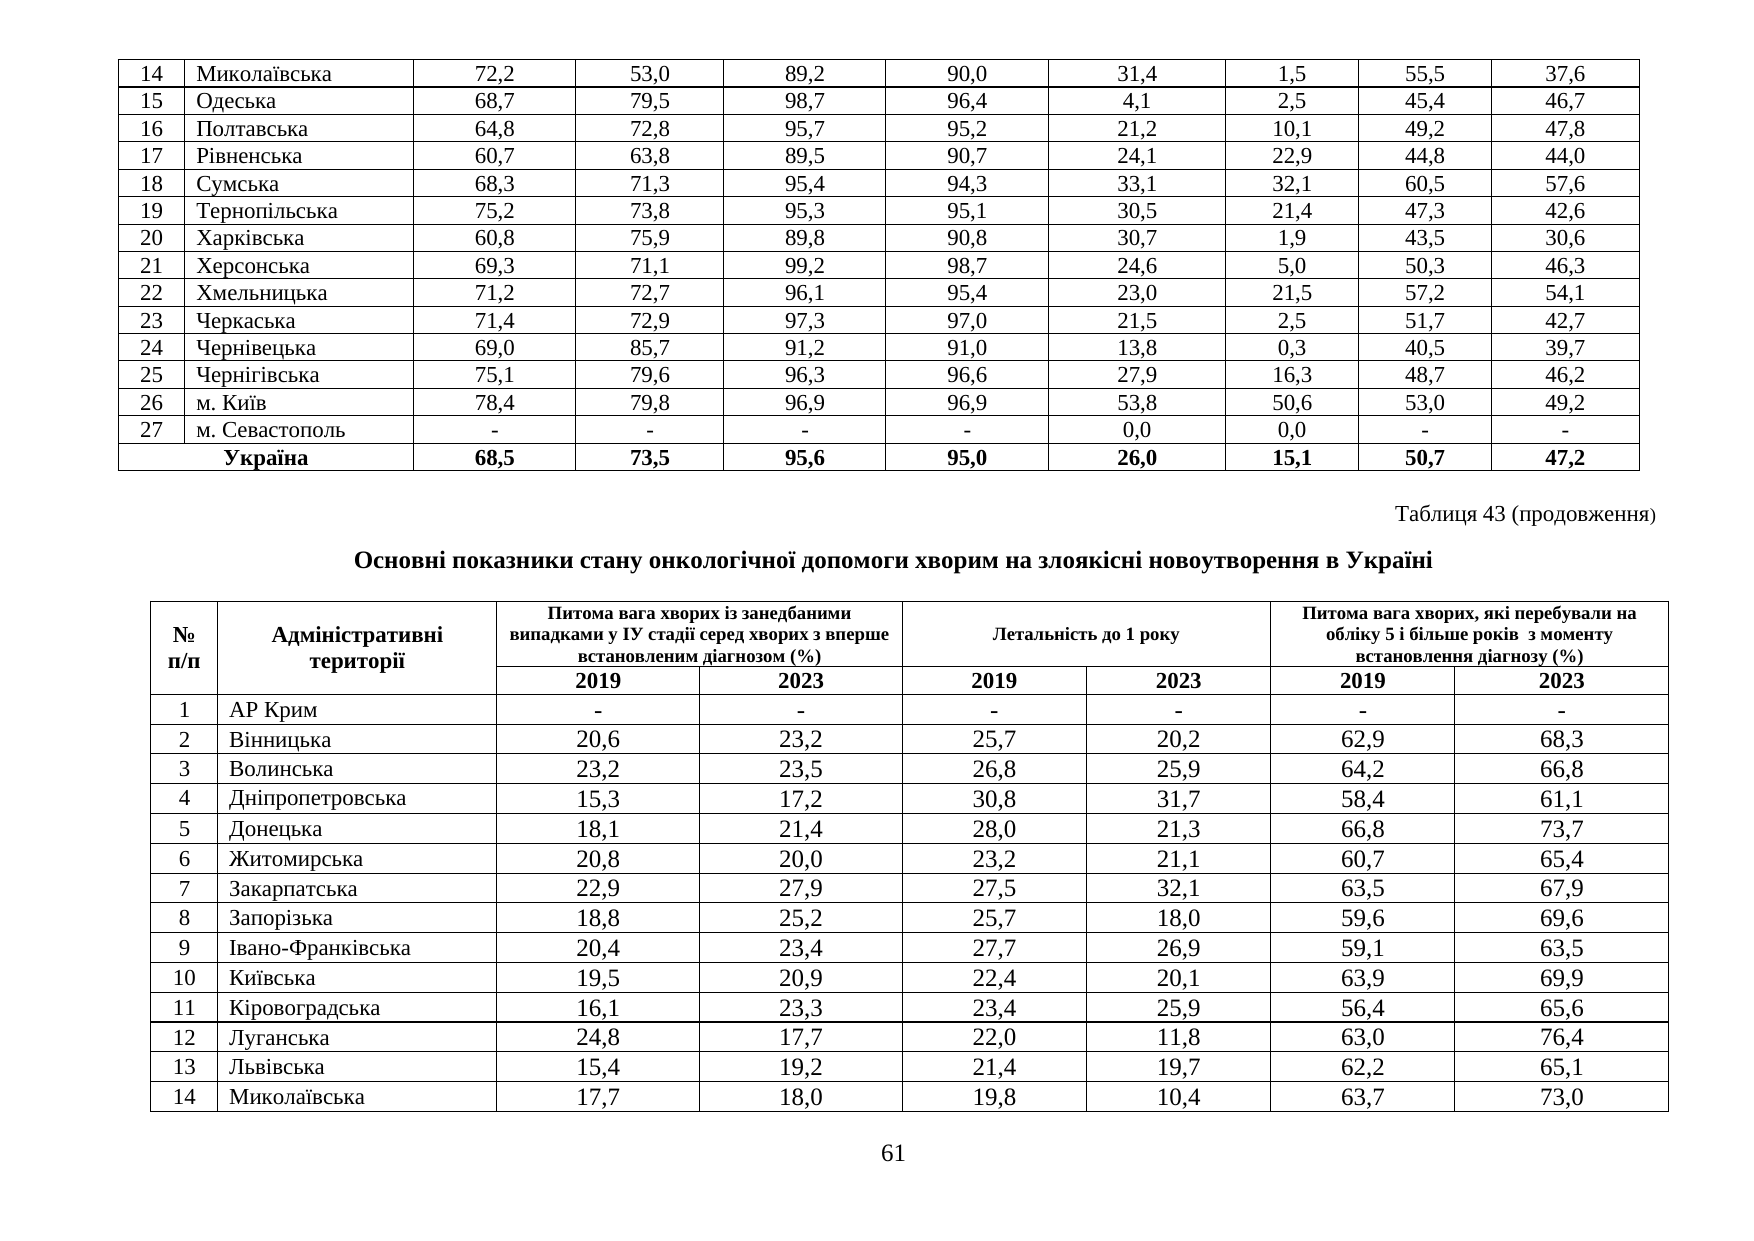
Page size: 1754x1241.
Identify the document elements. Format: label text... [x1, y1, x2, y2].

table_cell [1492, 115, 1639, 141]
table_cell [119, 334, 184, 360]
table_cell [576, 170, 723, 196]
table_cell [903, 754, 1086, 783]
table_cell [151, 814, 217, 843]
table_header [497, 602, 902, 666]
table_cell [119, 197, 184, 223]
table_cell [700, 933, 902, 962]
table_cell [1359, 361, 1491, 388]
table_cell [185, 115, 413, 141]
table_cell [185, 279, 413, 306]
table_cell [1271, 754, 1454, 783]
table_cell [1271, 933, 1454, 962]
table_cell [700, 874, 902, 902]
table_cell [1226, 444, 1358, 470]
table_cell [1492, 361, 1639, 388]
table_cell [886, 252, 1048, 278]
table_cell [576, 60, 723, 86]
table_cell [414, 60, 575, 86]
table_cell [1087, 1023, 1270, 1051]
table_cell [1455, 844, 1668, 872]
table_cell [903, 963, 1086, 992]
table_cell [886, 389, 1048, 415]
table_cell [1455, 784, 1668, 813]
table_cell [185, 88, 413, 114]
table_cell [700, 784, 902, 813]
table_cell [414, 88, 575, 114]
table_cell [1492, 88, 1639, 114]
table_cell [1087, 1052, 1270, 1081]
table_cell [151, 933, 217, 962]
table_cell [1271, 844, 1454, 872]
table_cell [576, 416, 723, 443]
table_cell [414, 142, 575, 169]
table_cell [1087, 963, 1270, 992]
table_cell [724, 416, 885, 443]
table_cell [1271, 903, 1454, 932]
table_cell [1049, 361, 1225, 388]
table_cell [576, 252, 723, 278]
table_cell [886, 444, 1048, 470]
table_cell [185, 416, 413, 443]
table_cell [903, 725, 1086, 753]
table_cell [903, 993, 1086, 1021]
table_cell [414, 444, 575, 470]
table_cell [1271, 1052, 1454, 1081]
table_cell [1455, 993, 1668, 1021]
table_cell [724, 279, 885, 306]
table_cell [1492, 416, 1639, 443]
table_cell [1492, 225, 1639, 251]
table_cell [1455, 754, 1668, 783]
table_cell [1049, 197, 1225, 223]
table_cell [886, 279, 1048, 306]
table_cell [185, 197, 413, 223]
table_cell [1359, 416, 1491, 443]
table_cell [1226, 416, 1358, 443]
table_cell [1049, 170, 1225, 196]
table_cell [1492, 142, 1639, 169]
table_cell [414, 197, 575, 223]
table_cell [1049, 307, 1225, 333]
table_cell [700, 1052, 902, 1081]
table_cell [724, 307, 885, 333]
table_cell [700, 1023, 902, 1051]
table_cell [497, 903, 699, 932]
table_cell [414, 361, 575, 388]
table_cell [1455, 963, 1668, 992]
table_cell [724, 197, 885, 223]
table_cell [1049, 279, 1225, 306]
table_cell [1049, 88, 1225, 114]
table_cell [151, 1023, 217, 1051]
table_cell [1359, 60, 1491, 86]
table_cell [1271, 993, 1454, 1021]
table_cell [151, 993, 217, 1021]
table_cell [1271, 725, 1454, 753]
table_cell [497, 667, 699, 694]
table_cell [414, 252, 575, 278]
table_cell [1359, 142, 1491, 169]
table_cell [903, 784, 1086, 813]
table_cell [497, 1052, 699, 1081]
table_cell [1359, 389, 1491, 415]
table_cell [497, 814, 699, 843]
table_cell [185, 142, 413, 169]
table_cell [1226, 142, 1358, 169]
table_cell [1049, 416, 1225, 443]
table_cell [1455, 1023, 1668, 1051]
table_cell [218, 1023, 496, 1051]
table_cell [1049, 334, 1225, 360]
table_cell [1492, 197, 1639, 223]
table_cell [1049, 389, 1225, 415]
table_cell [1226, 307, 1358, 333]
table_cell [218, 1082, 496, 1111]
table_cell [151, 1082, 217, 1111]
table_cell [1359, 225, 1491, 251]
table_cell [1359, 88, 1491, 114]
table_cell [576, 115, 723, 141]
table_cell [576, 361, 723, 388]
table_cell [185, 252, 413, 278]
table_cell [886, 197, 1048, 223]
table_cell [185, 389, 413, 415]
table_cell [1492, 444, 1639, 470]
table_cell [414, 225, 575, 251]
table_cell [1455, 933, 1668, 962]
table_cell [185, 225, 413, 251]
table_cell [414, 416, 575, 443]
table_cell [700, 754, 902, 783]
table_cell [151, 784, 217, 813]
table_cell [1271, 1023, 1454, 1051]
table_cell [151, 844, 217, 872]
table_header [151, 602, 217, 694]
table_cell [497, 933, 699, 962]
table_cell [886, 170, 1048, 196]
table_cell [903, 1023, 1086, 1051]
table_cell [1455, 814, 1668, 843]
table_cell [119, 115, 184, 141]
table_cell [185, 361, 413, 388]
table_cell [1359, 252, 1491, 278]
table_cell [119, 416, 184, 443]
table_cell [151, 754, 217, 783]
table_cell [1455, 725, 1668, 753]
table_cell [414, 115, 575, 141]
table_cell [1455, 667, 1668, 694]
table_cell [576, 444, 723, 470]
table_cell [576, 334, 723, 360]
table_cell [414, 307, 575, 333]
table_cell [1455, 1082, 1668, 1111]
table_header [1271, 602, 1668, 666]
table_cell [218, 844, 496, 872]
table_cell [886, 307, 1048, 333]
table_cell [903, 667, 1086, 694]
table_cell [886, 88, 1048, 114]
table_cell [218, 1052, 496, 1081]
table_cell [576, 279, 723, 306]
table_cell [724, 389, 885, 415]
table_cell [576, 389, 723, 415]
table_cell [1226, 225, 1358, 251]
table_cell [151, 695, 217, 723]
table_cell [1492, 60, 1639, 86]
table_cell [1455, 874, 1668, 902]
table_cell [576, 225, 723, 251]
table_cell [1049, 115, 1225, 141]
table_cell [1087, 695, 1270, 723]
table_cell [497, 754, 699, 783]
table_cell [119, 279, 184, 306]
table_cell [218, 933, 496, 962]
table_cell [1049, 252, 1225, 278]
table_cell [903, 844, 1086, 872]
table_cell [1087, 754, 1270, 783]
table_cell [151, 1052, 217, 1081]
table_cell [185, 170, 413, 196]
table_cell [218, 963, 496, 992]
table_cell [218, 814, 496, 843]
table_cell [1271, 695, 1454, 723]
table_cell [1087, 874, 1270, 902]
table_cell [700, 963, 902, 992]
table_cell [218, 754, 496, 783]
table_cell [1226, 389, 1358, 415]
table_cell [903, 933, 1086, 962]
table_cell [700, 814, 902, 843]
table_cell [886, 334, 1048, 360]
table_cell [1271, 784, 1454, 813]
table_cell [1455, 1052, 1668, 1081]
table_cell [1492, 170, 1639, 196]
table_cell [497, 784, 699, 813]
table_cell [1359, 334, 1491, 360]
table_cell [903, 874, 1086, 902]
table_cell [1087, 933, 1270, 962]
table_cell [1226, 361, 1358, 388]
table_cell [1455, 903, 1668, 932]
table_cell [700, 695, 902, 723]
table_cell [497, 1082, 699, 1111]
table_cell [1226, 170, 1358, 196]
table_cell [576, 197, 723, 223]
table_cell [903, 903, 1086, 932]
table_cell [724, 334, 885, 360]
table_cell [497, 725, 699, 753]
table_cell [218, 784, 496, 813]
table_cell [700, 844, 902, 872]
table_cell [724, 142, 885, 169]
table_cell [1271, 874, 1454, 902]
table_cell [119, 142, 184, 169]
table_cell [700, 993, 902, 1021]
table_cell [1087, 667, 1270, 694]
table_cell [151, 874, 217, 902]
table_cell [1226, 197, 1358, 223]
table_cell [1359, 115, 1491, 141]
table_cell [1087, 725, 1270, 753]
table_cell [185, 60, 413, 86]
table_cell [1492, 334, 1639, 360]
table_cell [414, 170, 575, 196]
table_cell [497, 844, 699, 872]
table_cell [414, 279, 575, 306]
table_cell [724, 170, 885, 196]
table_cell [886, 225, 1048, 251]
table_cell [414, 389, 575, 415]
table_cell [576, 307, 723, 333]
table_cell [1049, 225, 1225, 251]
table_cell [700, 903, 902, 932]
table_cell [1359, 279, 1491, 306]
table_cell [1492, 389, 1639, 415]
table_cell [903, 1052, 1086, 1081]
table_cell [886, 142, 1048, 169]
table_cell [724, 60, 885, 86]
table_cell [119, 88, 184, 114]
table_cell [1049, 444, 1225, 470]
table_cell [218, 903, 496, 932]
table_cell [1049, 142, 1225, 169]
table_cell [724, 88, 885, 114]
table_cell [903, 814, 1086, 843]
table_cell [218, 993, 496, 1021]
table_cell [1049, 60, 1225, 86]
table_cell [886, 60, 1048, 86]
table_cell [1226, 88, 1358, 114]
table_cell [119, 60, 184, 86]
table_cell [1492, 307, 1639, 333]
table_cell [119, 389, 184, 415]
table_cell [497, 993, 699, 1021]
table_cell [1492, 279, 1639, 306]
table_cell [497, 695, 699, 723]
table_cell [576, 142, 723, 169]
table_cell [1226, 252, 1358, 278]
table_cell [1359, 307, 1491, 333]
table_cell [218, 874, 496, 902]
text Основні показники стану онкологічної допомоги хворим на злоякісні новоутворення в Україні [118, 545, 1668, 574]
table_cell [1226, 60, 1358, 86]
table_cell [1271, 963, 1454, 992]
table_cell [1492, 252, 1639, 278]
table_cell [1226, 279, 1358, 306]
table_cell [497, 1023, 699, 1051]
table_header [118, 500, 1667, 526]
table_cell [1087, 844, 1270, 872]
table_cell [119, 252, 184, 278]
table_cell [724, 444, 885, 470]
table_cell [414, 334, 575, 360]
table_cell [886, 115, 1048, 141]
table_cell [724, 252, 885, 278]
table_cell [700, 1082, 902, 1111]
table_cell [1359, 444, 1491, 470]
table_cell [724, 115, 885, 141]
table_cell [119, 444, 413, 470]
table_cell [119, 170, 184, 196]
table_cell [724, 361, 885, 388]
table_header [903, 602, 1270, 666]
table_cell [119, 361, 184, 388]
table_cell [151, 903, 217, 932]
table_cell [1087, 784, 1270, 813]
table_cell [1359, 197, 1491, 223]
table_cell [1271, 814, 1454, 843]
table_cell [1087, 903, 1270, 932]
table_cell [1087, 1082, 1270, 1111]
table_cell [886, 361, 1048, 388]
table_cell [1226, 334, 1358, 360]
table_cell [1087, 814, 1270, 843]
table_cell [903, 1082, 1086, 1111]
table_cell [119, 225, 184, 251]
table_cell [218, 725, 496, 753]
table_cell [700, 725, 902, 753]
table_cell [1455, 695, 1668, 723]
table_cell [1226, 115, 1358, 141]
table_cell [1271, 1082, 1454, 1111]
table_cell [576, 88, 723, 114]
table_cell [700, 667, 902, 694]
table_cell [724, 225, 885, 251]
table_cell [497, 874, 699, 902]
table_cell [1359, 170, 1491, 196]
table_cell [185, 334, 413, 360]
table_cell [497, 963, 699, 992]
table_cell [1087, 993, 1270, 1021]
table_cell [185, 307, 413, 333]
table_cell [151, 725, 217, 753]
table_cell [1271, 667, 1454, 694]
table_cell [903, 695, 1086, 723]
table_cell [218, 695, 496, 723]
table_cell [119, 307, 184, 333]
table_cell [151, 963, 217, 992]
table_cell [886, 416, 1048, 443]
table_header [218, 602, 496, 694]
